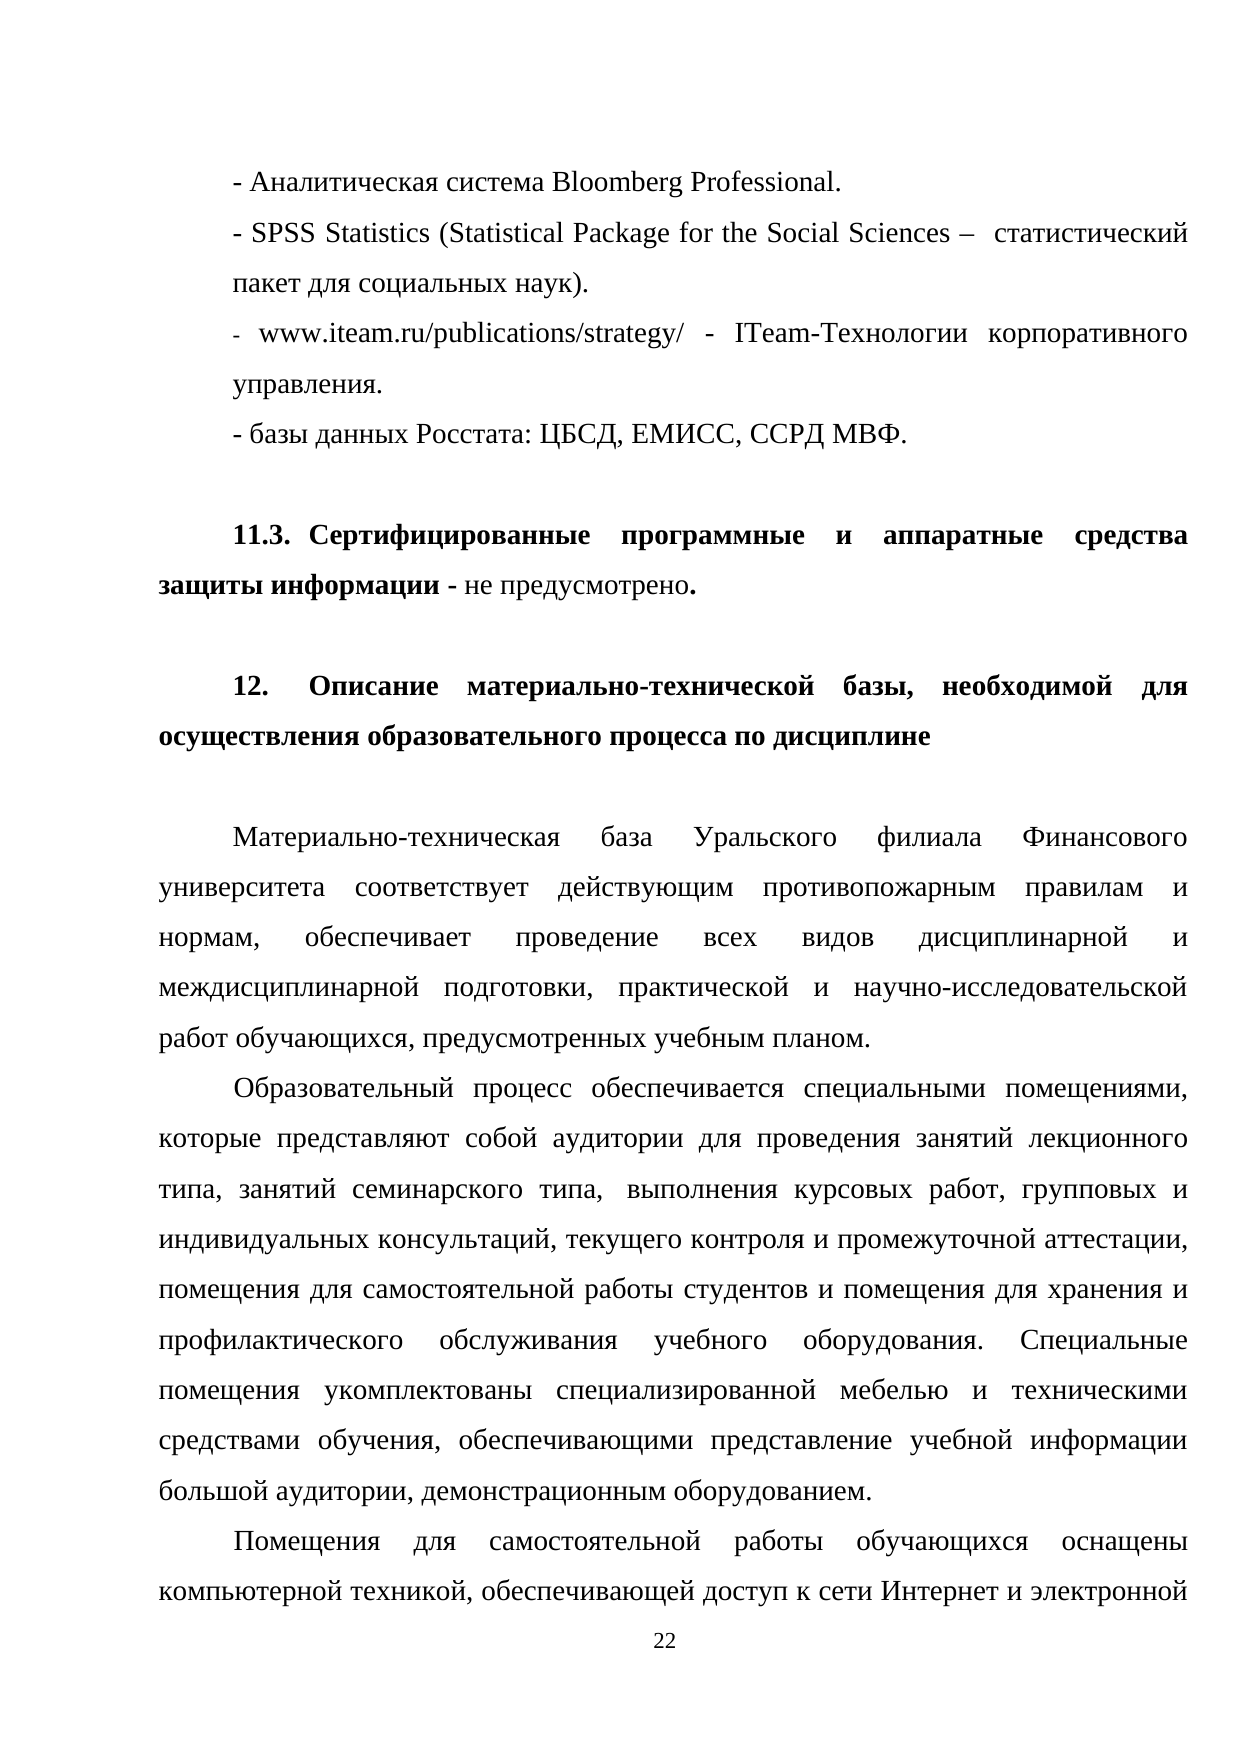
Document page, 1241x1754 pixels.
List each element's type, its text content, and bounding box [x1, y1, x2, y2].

list - базы данных Росстата: ЦБСД, ЕМИСС, ССРД МВФ. [232, 416, 1188, 450]
list - SPSS Statistics (Statistical Package for the Social Sciences – статистический пакет для социальных наук). [232, 215, 1188, 299]
subtitle Сертифицированные программные и аппаратные средства защиты информации - не предусмотрено. [158, 517, 1188, 601]
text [158, 1523, 1188, 1607]
subtitle Описание материально-технической базы, необходимой для осуществления образовательного процесса по дисциплине [158, 668, 1188, 752]
list - Аналитическая система Bloomberg Professional. [232, 164, 1188, 198]
text Образовательный процесс обеспечивается специальными помещениями, которые представляют собой аудитории для проведения занятий лекционного типа, занятий семинарского типа, выполнения курсовых работ, групповых и индивидуальных консультаций, текущего контроля и промежуточной аттестации, помещения для самостоятельной работы студентов и помещения для хранения и профилактического обслуживания учебного оборудования. Специальные помещения укомплектованы специализированной мебелью и техническими средствами обучения, обеспечивающими представление учебной информации большой аудитории, демонстрационным оборудованием. [158, 1070, 1188, 1506]
list - www.iteam.ru/publications/strategy/ - ITeam-Технологии корпоративного управления. [232, 316, 1188, 399]
text Материально-техническая база Уральского филиала Финансового университета соответствует действующим противопожарным правилам и нормам, обеспечивает проведение всех видов дисциплинарной и междисциплинарной подготовки, практической и научно-исследовательской работ обучающихся, предусмотренных учебным планом. [158, 819, 1188, 1053]
